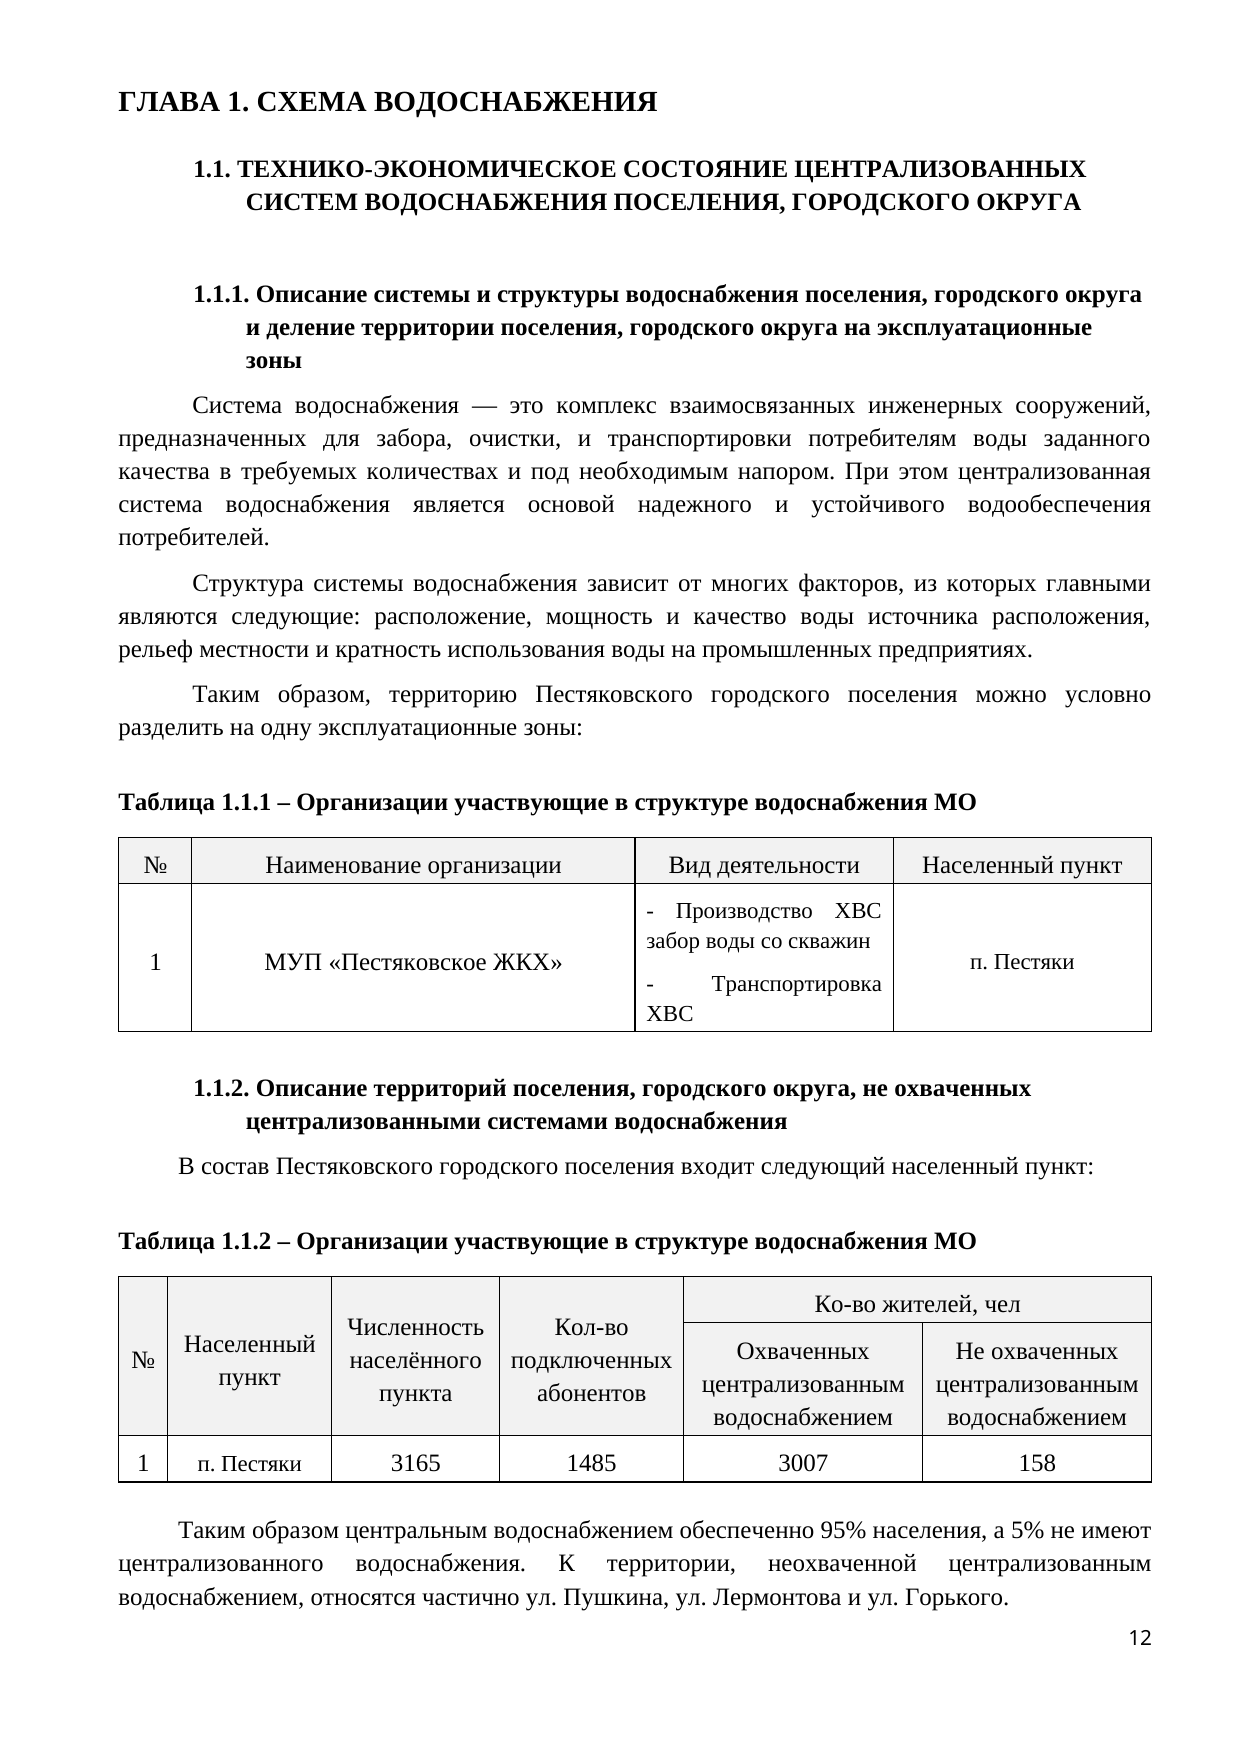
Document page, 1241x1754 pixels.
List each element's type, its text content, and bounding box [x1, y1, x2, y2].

table_cell МУП «Пестяковское ЖКХ» [192, 884, 634, 1031]
table_header № [119, 1277, 167, 1435]
table_cell 158 [923, 1436, 1151, 1481]
subtitle ГЛАВА 1. СХЕМА ВОДОСНАБЖЕНИЯ [118, 84, 1152, 118]
list 1.1. ТЕХНИКО-ЭКОНОМИЧЕСКОЕ СОСТОЯНИЕ ЦЕНТРАЛИЗОВАННЫХ СИСТЕМ ВОДОСНАБЖЕНИЯ ПОСЕЛЕНИЯ, ГОРОДСКОГО ОКРУГА [193, 154, 1152, 216]
table_cell 1 [119, 884, 191, 1031]
table_cell Не охваченных централизованным водоснабжением [923, 1323, 1151, 1435]
list 1.1.2. Описание территорий поселения, городского округа, не охваченных централизованными системами водоснабжения [193, 1073, 1152, 1135]
table_cell 3165 [332, 1436, 499, 1481]
text Система водоснабжения — это комплекс взаимосвязанных инженерных сооружений, предназначенных для забора, очистки, и транспортировки потребителям воды заданного качества в требуемых количествах и под необходимым напором. При этом централизованная система водоснабжения является основой надежного и устойчивого водообеспечения потребителей. [118, 390, 1152, 551]
table_cell Охваченных централизованным водоснабжением [684, 1323, 922, 1435]
table_cell 3007 [684, 1436, 922, 1481]
table_header Населенный пункт [894, 838, 1151, 883]
text Таблица 1.1.1 – Организации участвующие в структуре водоснабжения МО [118, 787, 1152, 816]
table_header Населенный пункт [168, 1277, 331, 1435]
table_header Наименование организации [192, 838, 634, 883]
table_cell - Производство ХВС забор воды со скважин - Транспортировка ХВС [636, 884, 893, 1031]
table_header Ко-во жителей, чел [684, 1277, 1151, 1322]
text Структура системы водоснабжения зависит от многих факторов, из которых главными являются следующие: расположение, мощность и качество воды источника расположения, рельеф местности и кратность использования воды на промышленных предприятиях. [118, 568, 1152, 663]
list 1.1.1. Описание системы и структуры водоснабжения поселения, городского округа и деление территории поселения, городского округа на эксплуатационные зоны [193, 279, 1152, 373]
table_header Численность населённого пункта [332, 1277, 499, 1435]
table_header Вид деятельности [636, 838, 893, 883]
table_header № [119, 838, 191, 883]
text Таблица 1.1.2 – Организации участвующие в структуре водоснабжения МО [118, 1226, 1152, 1255]
text Таким образом центральным водоснабжением обеспеченно 95% населения, а 5% не имеют централизованного водоснабжения. К территории, неохваченной централизованным водоснабжением, относятся частично ул. Пушкина, ул. Лермонтова и ул. Горького. [118, 1516, 1152, 1610]
table_cell п. Пестяки [168, 1436, 331, 1481]
text В состав Пестяковского городского поселения входит следующий населенный пункт: [118, 1151, 1152, 1180]
table_header Кол-во подключенных абонентов [500, 1277, 683, 1435]
text Таким образом, территорию Пестяковского городского поселения можно условно разделить на одну эксплуатационные зоны: [118, 679, 1152, 741]
table_cell п. Пестяки [894, 884, 1151, 1031]
table_cell 1485 [500, 1436, 683, 1481]
table_cell 1 [119, 1436, 167, 1481]
